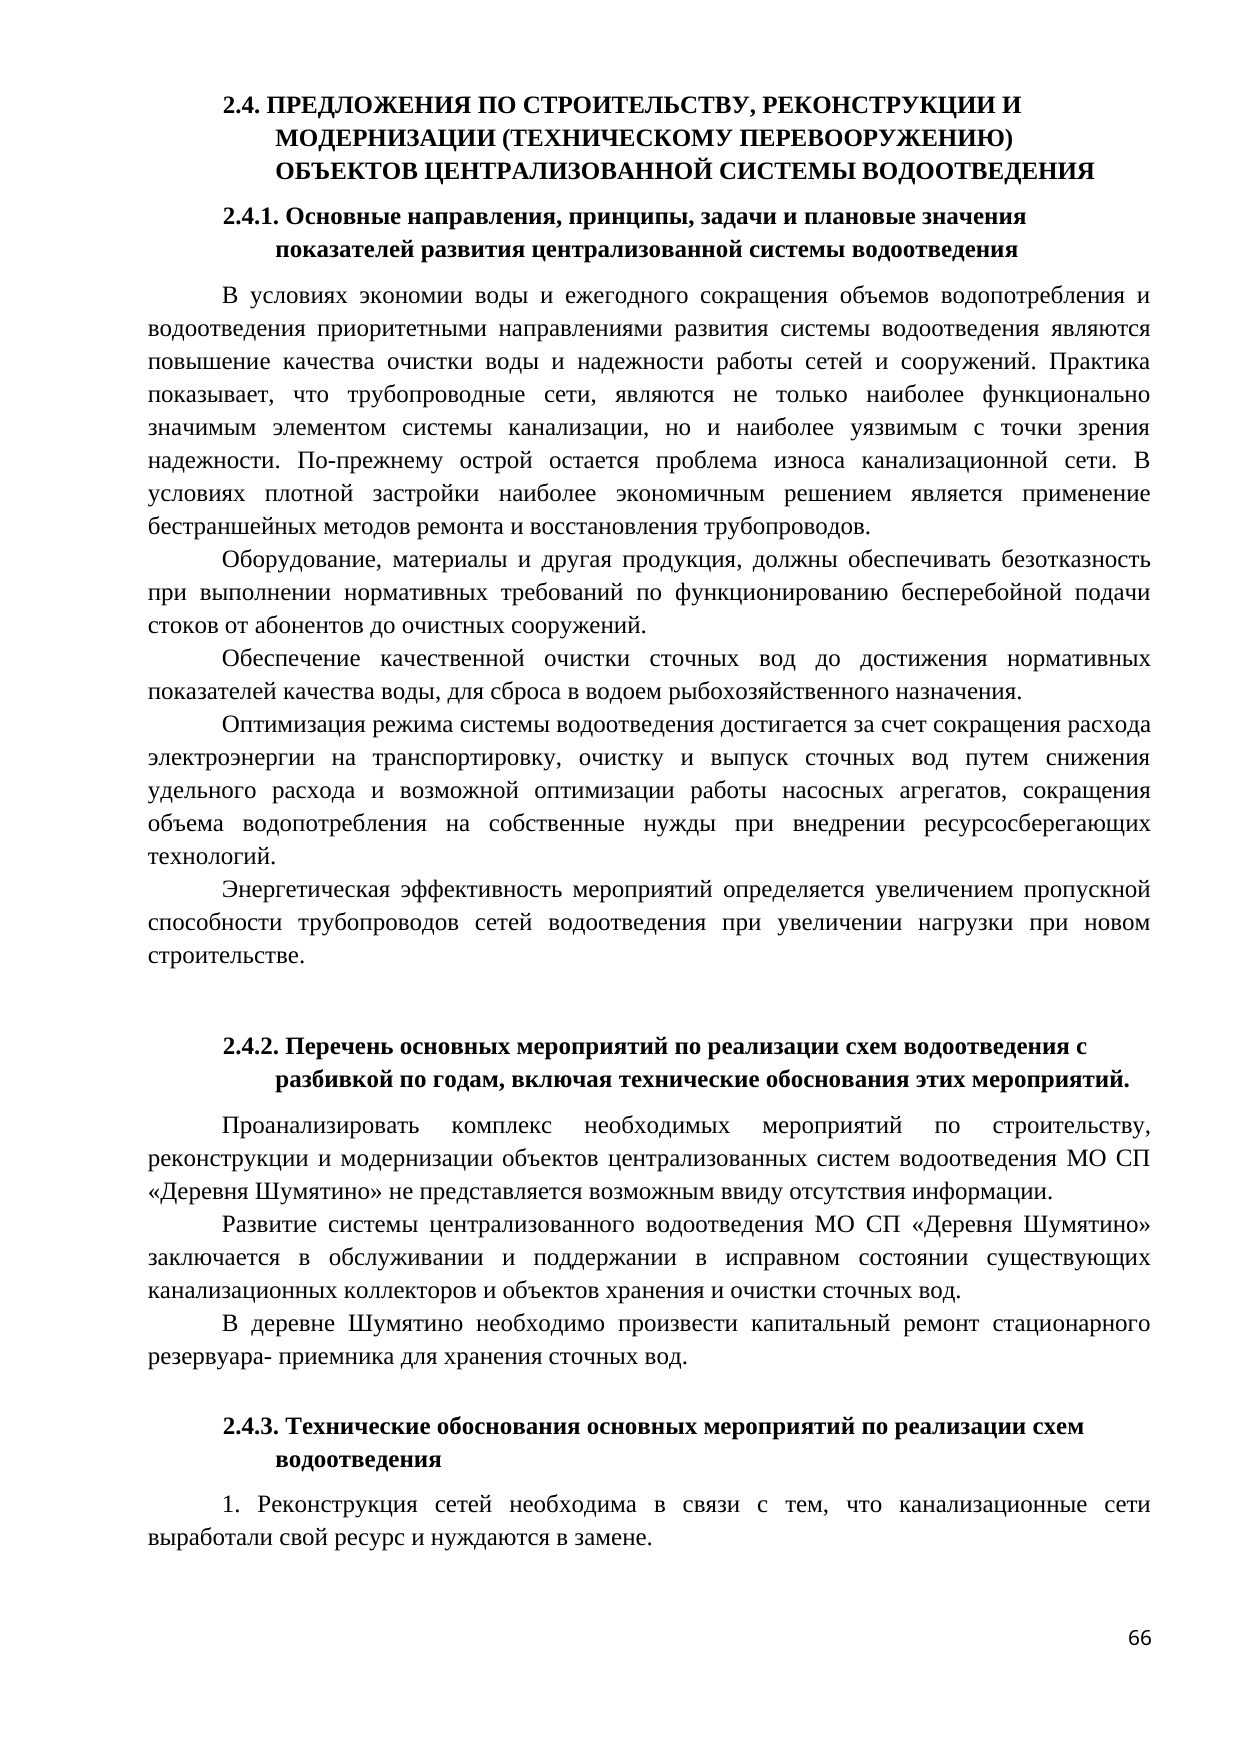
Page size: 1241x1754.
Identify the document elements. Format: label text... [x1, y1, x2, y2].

list 2.4. ПРЕДЛОЖЕНИЯ ПО СТРОИТЕЛЬСТВУ, РЕКОНСТРУКЦИИ И МОДЕРНИЗАЦИИ (ТЕХНИЧЕСКОМУ ПЕРЕВООРУЖЕНИЮ) ОБЪЕКТОВ ЦЕНТРАЛИЗОВАННОЙ СИСТЕМЫ ВОДООТВЕДЕНИЯ [223, 90, 1152, 185]
list 2.4.1. Основные направления, принципы, задачи и плановые значения показателей развития централизованной системы водоотведения [223, 201, 1152, 263]
list 2.4.3. Технические обоснования основных мероприятий по реализации схем водоотведения [223, 1411, 1152, 1472]
text Энергетическая эффективность мероприятий определяется увеличением пропускной способности трубопроводов сетей водоотведения при увеличении нагрузки при новом строительстве. [148, 874, 1152, 969]
text Оборудование, материалы и другая продукция, должны обеспечивать безотказность при выполнении нормативных требований по функционированию бесперебойной подачи стоков от абонентов до очистных сооружений. [148, 544, 1152, 639]
text В деревне Шумятино необходимо произвести капитальный ремонт стационарного резервуара- приемника для хранения сточных вод. [148, 1308, 1152, 1370]
text Проанализировать комплекс необходимых мероприятий по строительству, реконструкции и модернизации объектов централизованных систем водоотведения МО СП «Деревня Шумятино» не представляется возможным ввиду отсутствия информации. [148, 1110, 1152, 1205]
text Оптимизация режима системы водоотведения достигается за счет сокращения расхода электроэнергии на транспортировку, очистку и выпуск сточных вод путем снижения удельного расхода и возможной оптимизации работы насосных агрегатов, сокращения объема водопотребления на собственные нужды при внедрении ресурсосберегающих технологий. [148, 709, 1152, 870]
text Обеспечение качественной очистки сточных вод до достижения нормативных показателей качества воды, для сброса в водоем рыбохозяйственного назначения. [148, 643, 1152, 705]
text В условиях экономии воды и ежегодного сокращения объемов водопотребления и водоотведения приоритетными направлениями развития системы водоотведения являются повышение качества очистки воды и надежности работы сетей и сооружений. Практика показывает, что трубопроводные сети, являются не только наиболее функционально значимым элементом системы канализации, но и наиболее уязвимым с точки зрения надежности. По-прежнему острой остается проблема износа канализационной сети. В условиях плотной застройки наиболее экономичным решением является применение бестраншейных методов ремонта и восстановления трубопроводов. [148, 280, 1152, 540]
list 2.4.2. Перечень основных мероприятий по реализации схем водоотведения с разбивкой по годам, включая технические обоснования этих мероприятий. [223, 1031, 1152, 1093]
text Развитие системы централизованного водоотведения МО СП «Деревня Шумятино» заключается в обслуживании и поддержании в исправном состоянии существующих канализационных коллекторов и объектов хранения и очистки сточных вод. [148, 1209, 1152, 1304]
text 1. Реконструкция сетей необходима в связи с тем, что канализационные сети выработали свой ресурс и нуждаются в замене. [148, 1489, 1152, 1551]
